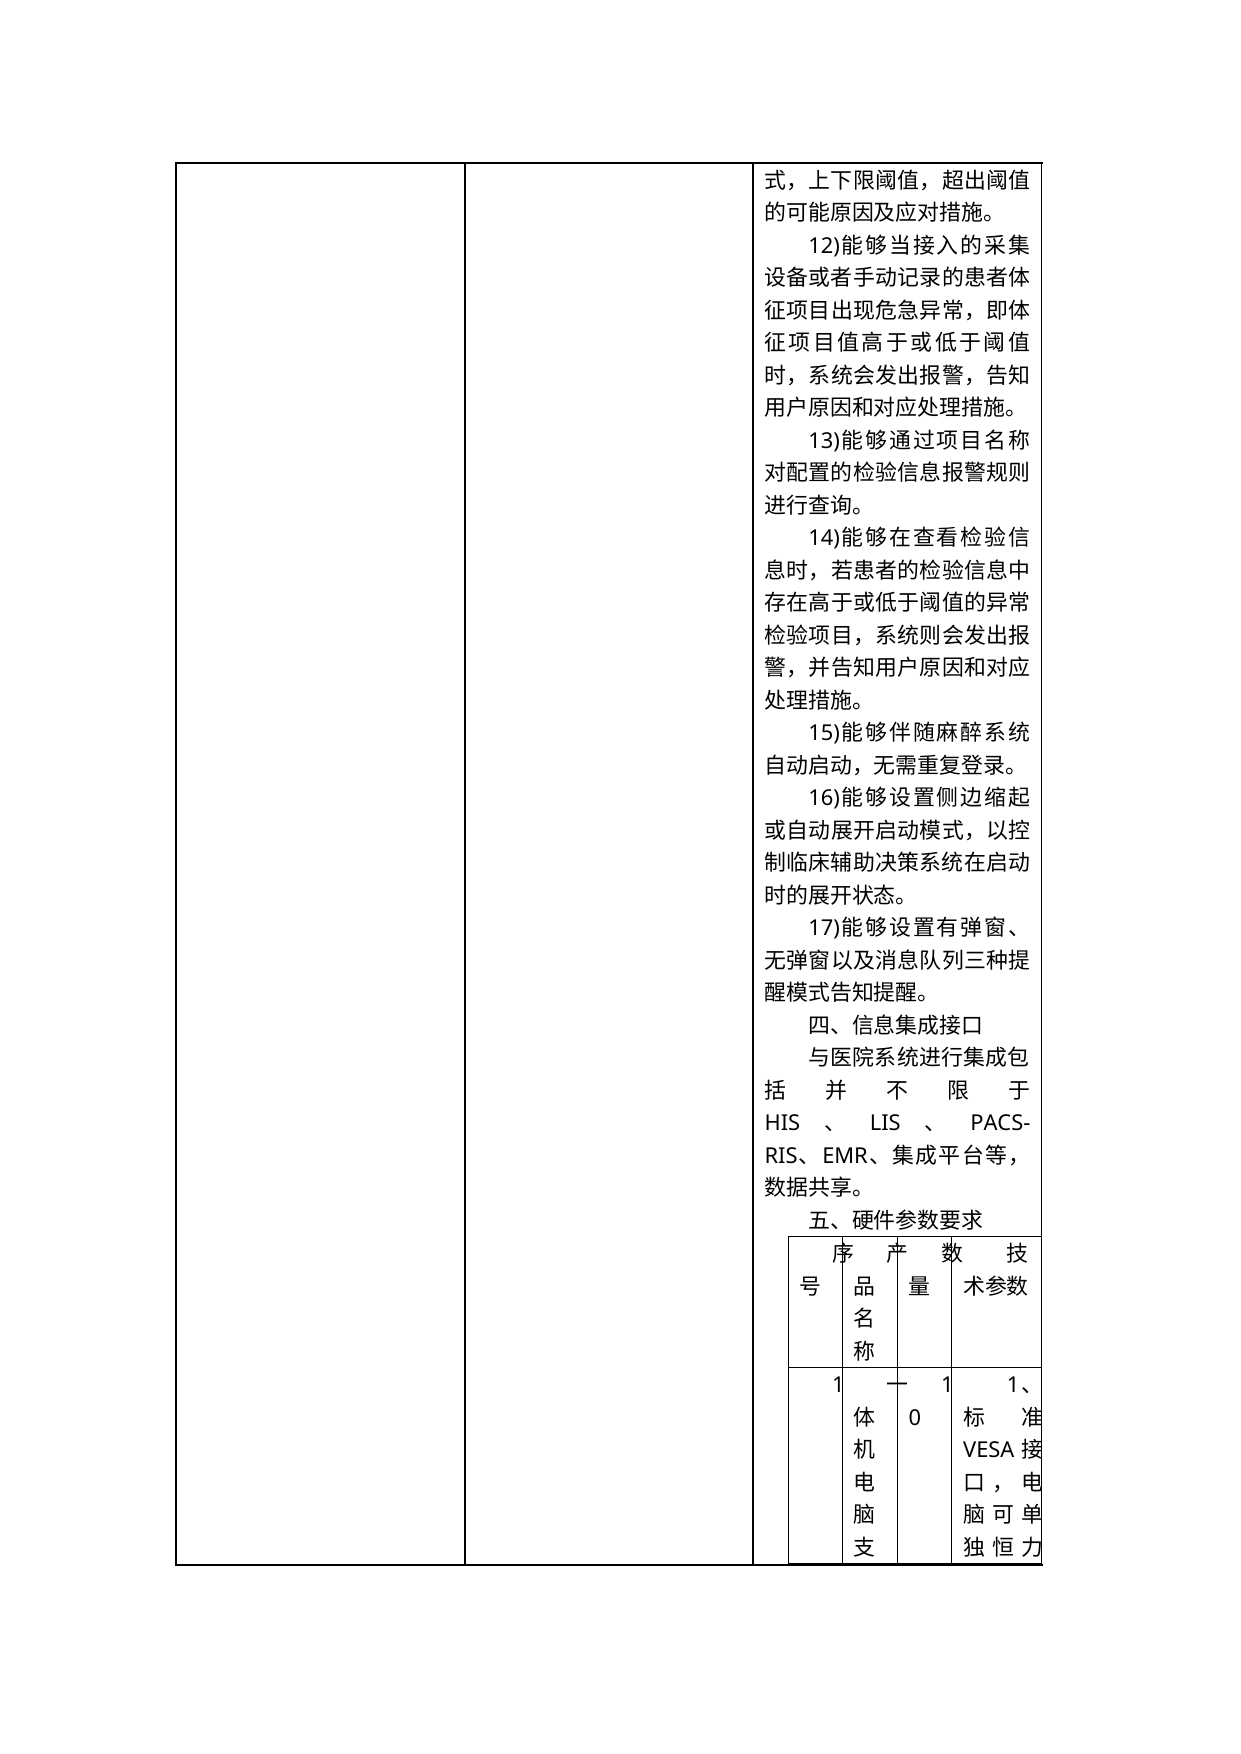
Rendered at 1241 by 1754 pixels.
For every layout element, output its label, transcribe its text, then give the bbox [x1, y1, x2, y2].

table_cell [754, 164, 1041, 1564]
table_cell 3 [177, 164, 464, 1564]
table_cell [466, 164, 752, 1564]
